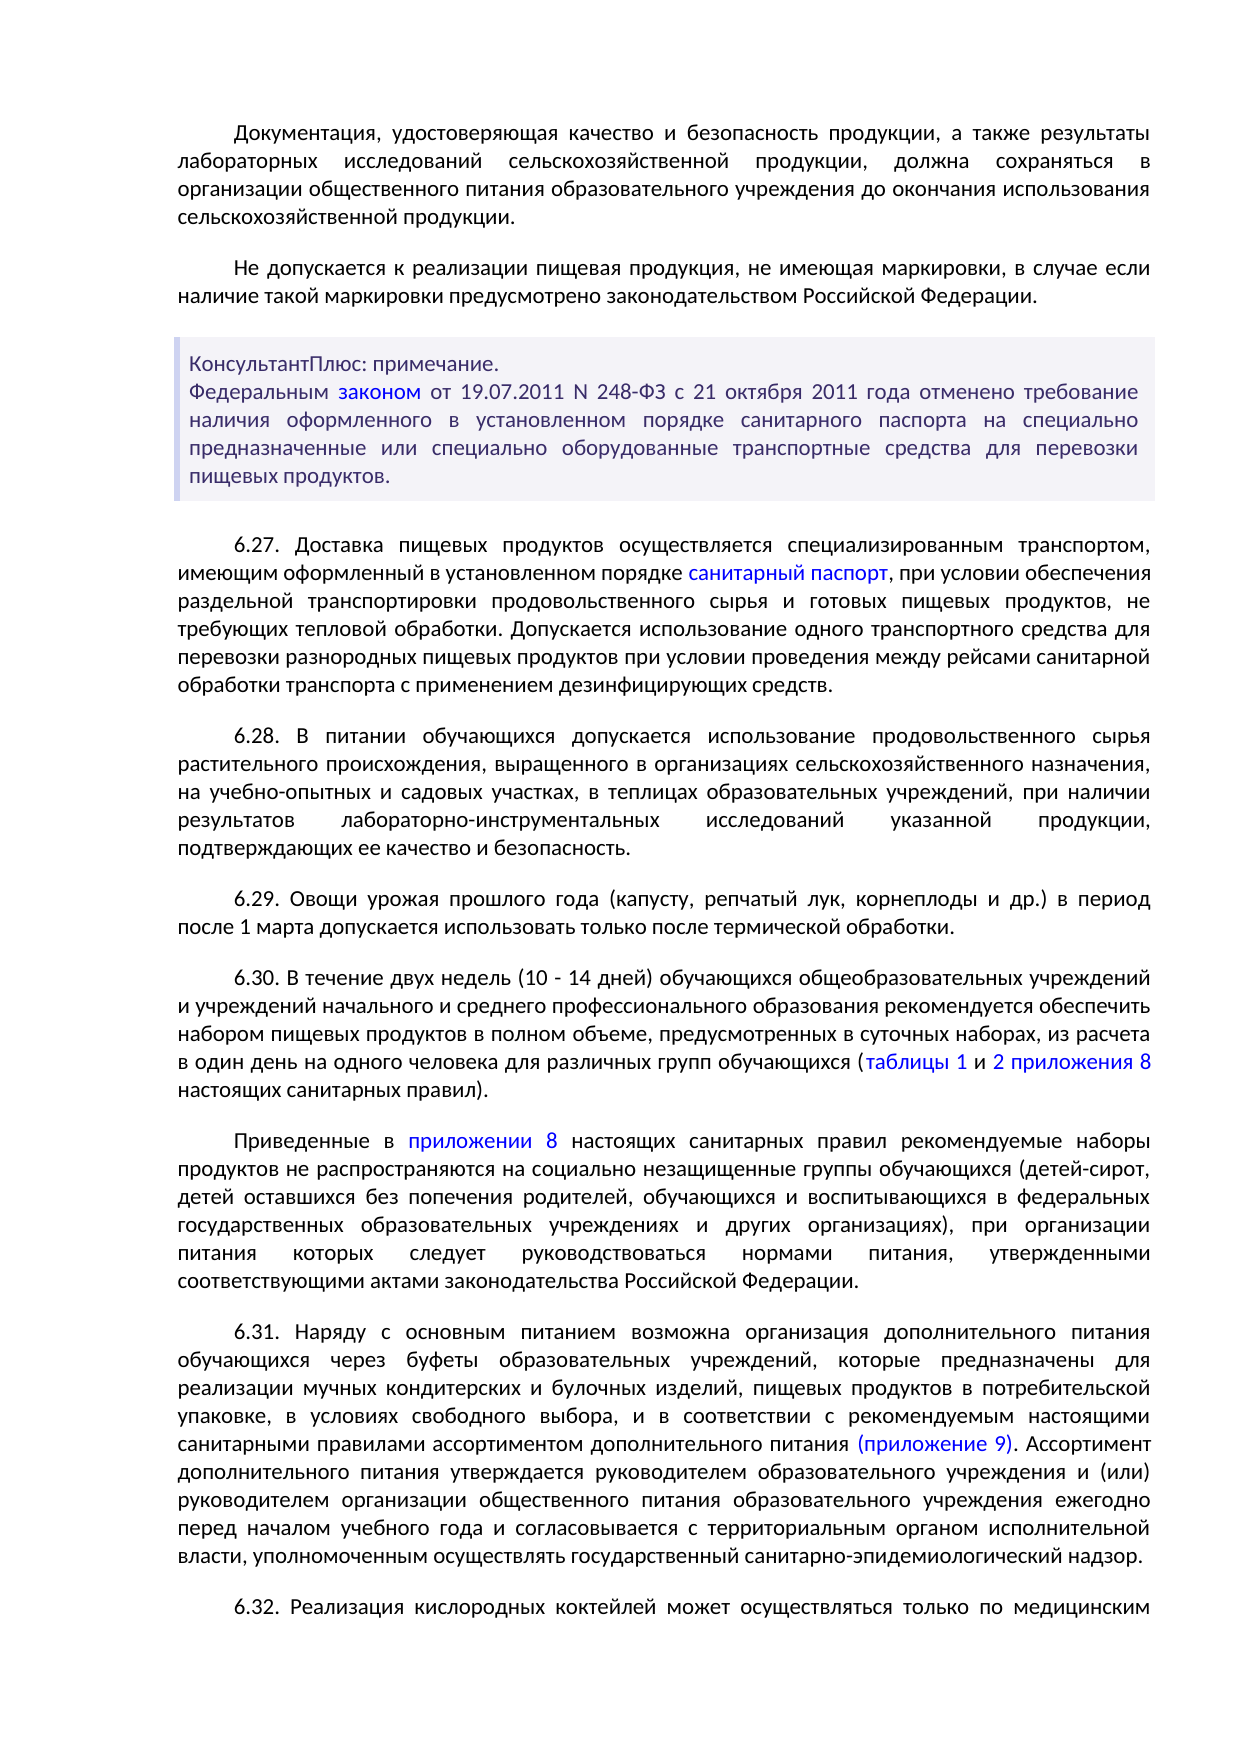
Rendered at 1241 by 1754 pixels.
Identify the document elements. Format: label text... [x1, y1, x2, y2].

text Приведенные в приложении 8 настоящих санитарных правил рекомендуемые наборы продуктов не распространяются на социально незащищенные группы обучающихся (детей-сирот, детей оставшихся без попечения родителей, обучающихся и воспитывающихся в федеральных государственных образовательных учреждениях и других организациях), при организации питания которых следует руководствоваться нормами питания, утвержденными соответствующими актами законодательства Российской Федерации. [177, 1126, 1152, 1294]
text 6.30. В течение двух недель (10 - 14 дней) обучающихся общеобразовательных учреждений и учреждений начального и среднего профессионального образования рекомендуется обеспечить набором пищевых продуктов в полном объеме, предусмотренных в суточных наборах, из расчета в один день на одного человека для различных групп обучающихся (таблицы 1 и 2 приложения 8 настоящих санитарных правил). [177, 963, 1152, 1103]
text 6.31. Наряду с основным питанием возможна организация дополнительного питания обучающихся через буфеты образовательных учреждений, которые предназначены для реализации мучных кондитерских и булочных изделий, пищевых продуктов в потребительской упаковке, в условиях свободного выбора, и в соответствии с рекомендуемым настоящими санитарными правилами ассортиментом дополнительного питания (приложение 9). Ассортимент дополнительного питания утверждается руководителем образовательного учреждения и (или) руководителем организации общественного питания образовательного учреждения ежегодно перед началом учебного года и согласовывается с территориальным органом исполнительной власти, уполномоченным осуществлять государственный санитарно-эпидемиологический надзор. [177, 1317, 1152, 1569]
table_header КонсультантПлюс: примечание. Федеральным законом от 19.07.2011 N 248-ФЗ с 21 октября 2011 года отменено требование наличия оформленного в установленном порядке санитарного паспорта на специально предназначенные или специально оборудованные транспортные средства для перевозки пищевых продуктов. [180, 337, 1149, 501]
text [177, 1592, 1152, 1620]
text 6.27. Доставка пищевых продуктов осуществляется специализированным транспортом, имеющим оформленный в установленном порядке санитарный паспорт, при условии обеспечения раздельной транспортировки продовольственного сырья и готовых пищевых продуктов, не требующих тепловой обработки. Допускается использование одного транспортного средства для перевозки разнородных пищевых продуктов при условии проведения между рейсами санитарной обработки транспорта с применением дезинфицирующих средств. [177, 530, 1152, 698]
text Не допускается к реализации пищевая продукция, не имеющая маркировки, в случае если наличие такой маркировки предусмотрено законодательством Российской Федерации. [177, 253, 1152, 309]
text 6.28. В питании обучающихся допускается использование продовольственного сырья растительного происхождения, выращенного в организациях сельскохозяйственного назначения, на учебно-опытных и садовых участках, в теплицах образовательных учреждений, при наличии результатов лабораторно-инструментальных исследований указанной продукции, подтверждающих ее качество и безопасность. [177, 721, 1152, 861]
text 6.29. Овощи урожая прошлого года (капусту, репчатый лук, корнеплоды и др.) в период после 1 марта допускается использовать только после термической обработки. [177, 884, 1152, 940]
text Документация, удостоверяющая качество и безопасность продукции, а также результаты лабораторных исследований сельскохозяйственной продукции, должна сохраняться в организации общественного питания образовательного учреждения до окончания использования сельскохозяйственной продукции. [177, 118, 1152, 230]
